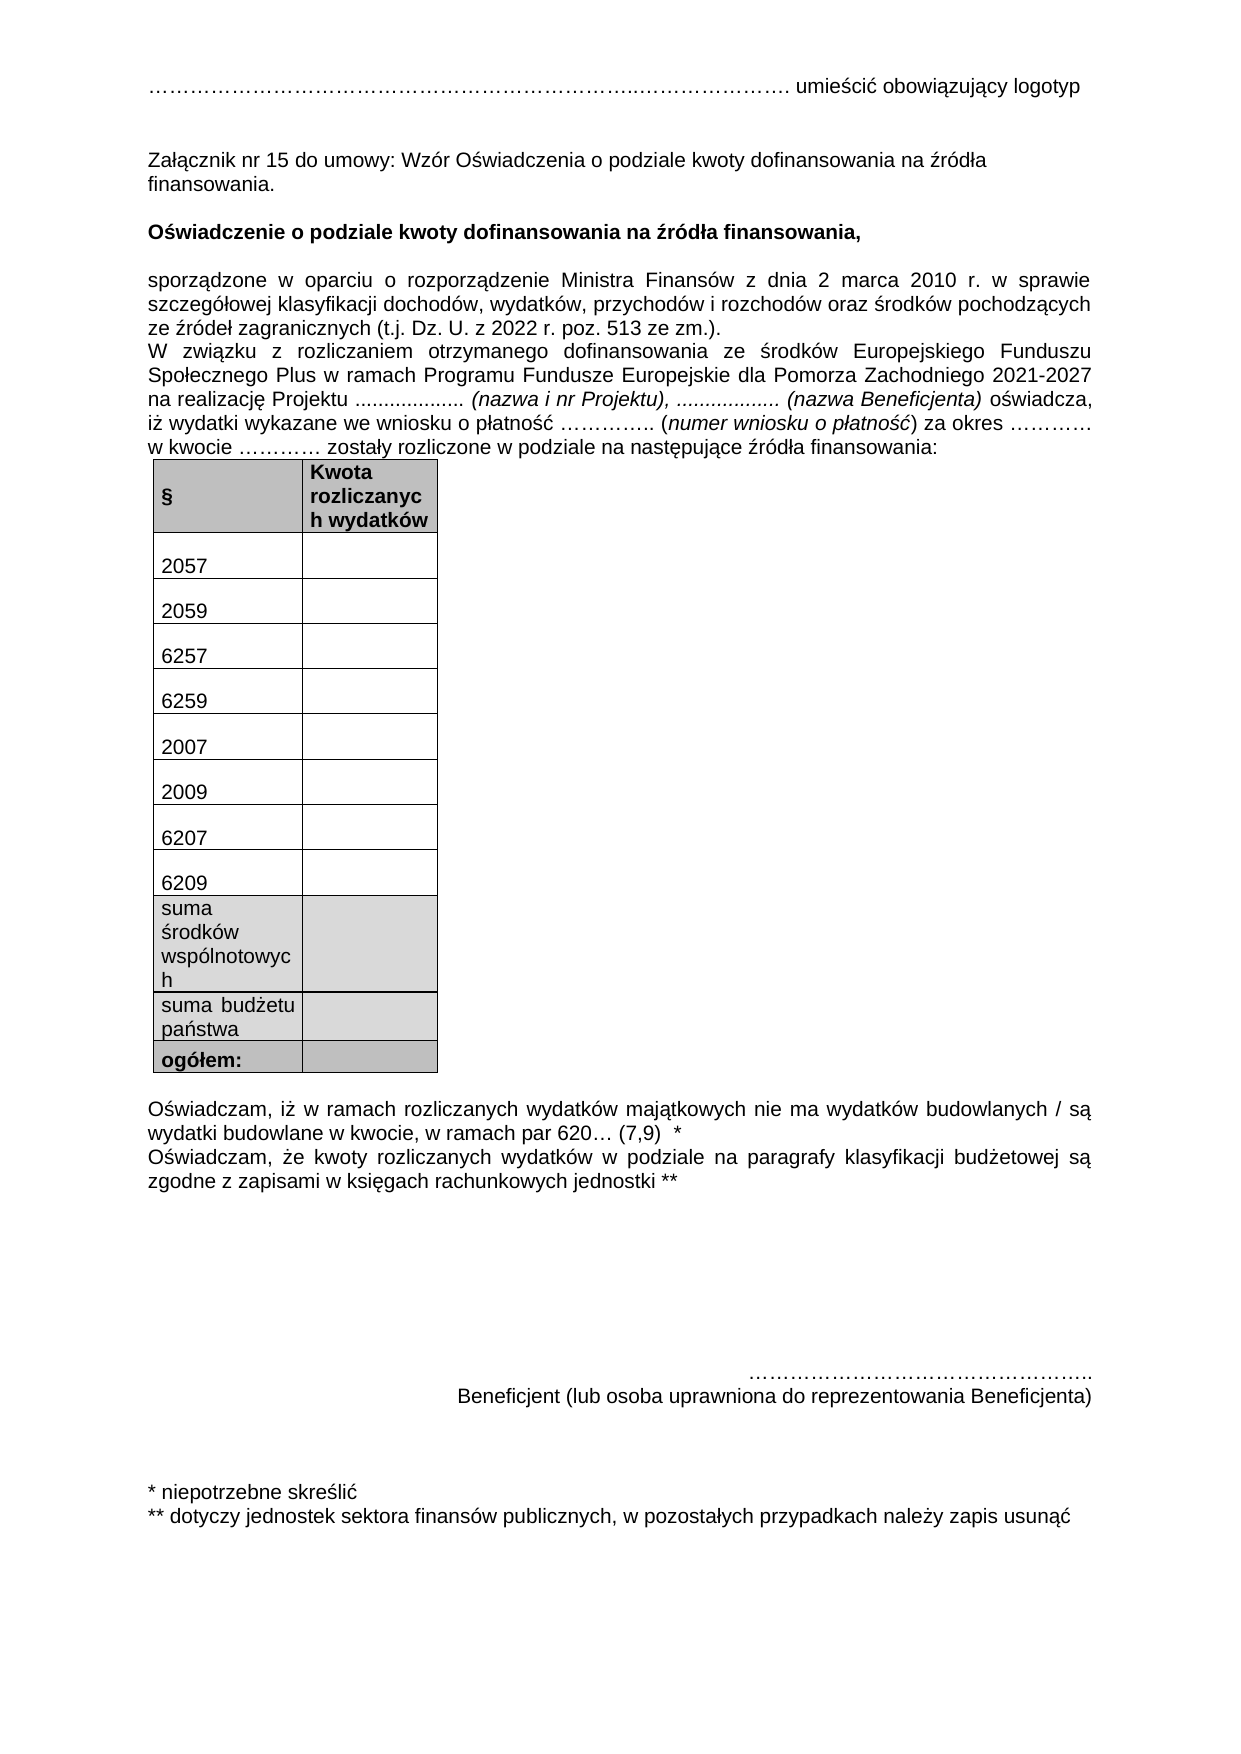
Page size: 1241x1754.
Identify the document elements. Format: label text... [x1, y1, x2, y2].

table_header § [154, 460, 302, 532]
text Załącznik nr 15 do umowy: Wzór Oświadczenia o podziale kwoty dofinansowania na źródła finansowania. [148, 148, 1092, 196]
table_cell [303, 850, 437, 894]
table_cell [303, 624, 437, 668]
table_cell [303, 993, 437, 1040]
text W związku z rozliczaniem otrzymanego dofinansowania ze środków Europejskiego Funduszu Społecznego Plus w ramach Programu Fundusze Europejskie dla Pomorza Zachodniego 2021-2027 na realizację Projektu ................... (nazwa i nr Projektu), .................. (nazwa Beneficjenta) oświadcza, iż wydatki wykazane we wniosku o płatność ………….. (numer wniosku o płatność) za okres ………… w kwocie ………… zostały rozliczone w podziale na następujące źródła finansowania: [148, 339, 1092, 459]
text ** dotyczy jednostek sektora finansów publicznych, w pozostałych przypadkach należy zapis usunąć [148, 1504, 1092, 1528]
table_cell [303, 533, 437, 577]
table_cell 2007 [154, 714, 302, 759]
text Beneficjent (lub osoba uprawniona do reprezentowania Beneficjenta) [148, 1384, 1092, 1408]
table_cell 6257 [154, 624, 302, 668]
text sporządzone w oparciu o rozporządzenie Ministra Finansów z dnia 2 marca 2010 r. w sprawie szczegółowej klasyfikacji dochodów, wydatków, przychodów i rozchodów oraz środków pochodzących ze źródeł zagranicznych (t.j. Dz. U. z 2022 r. poz. 513 ze zm.). [148, 267, 1092, 339]
text Oświadczenie o podziale kwoty dofinansowania na źródła finansowania, [148, 219, 1092, 243]
table_cell [303, 896, 437, 991]
table_cell 6259 [154, 669, 302, 713]
table_header Kwota rozliczanych wydatków [303, 460, 437, 532]
table_cell [303, 760, 437, 804]
table_cell 6209 [154, 850, 302, 894]
table_cell 6207 [154, 805, 302, 849]
table_cell [303, 714, 437, 759]
table_cell [303, 1041, 437, 1072]
table_cell suma budżetu państwa [154, 993, 302, 1040]
table_cell 2057 [154, 533, 302, 577]
text ………………………………………….. [148, 1360, 1092, 1384]
table_cell suma środków wspólnotowych [154, 896, 302, 991]
table_cell 2059 [154, 579, 302, 623]
table_cell [303, 669, 437, 713]
text Oświadczam, że kwoty rozliczanych wydatków w podziale na paragrafy klasyfikacji budżetowej są zgodne z zapisami w księgach rachunkowych jednostki ** [148, 1144, 1092, 1192]
table_cell 2009 [154, 760, 302, 804]
text * niepotrzebne skreślić [148, 1480, 1092, 1504]
table_cell [303, 579, 437, 623]
table_cell [303, 805, 437, 849]
table_cell ogółem: [154, 1041, 302, 1072]
text Oświadczam, iż w ramach rozliczanych wydatków majątkowych nie ma wydatków budowlanych / są wydatki budowlane w kwocie, w ramach par 620… (7,9) * [148, 1097, 1092, 1144]
